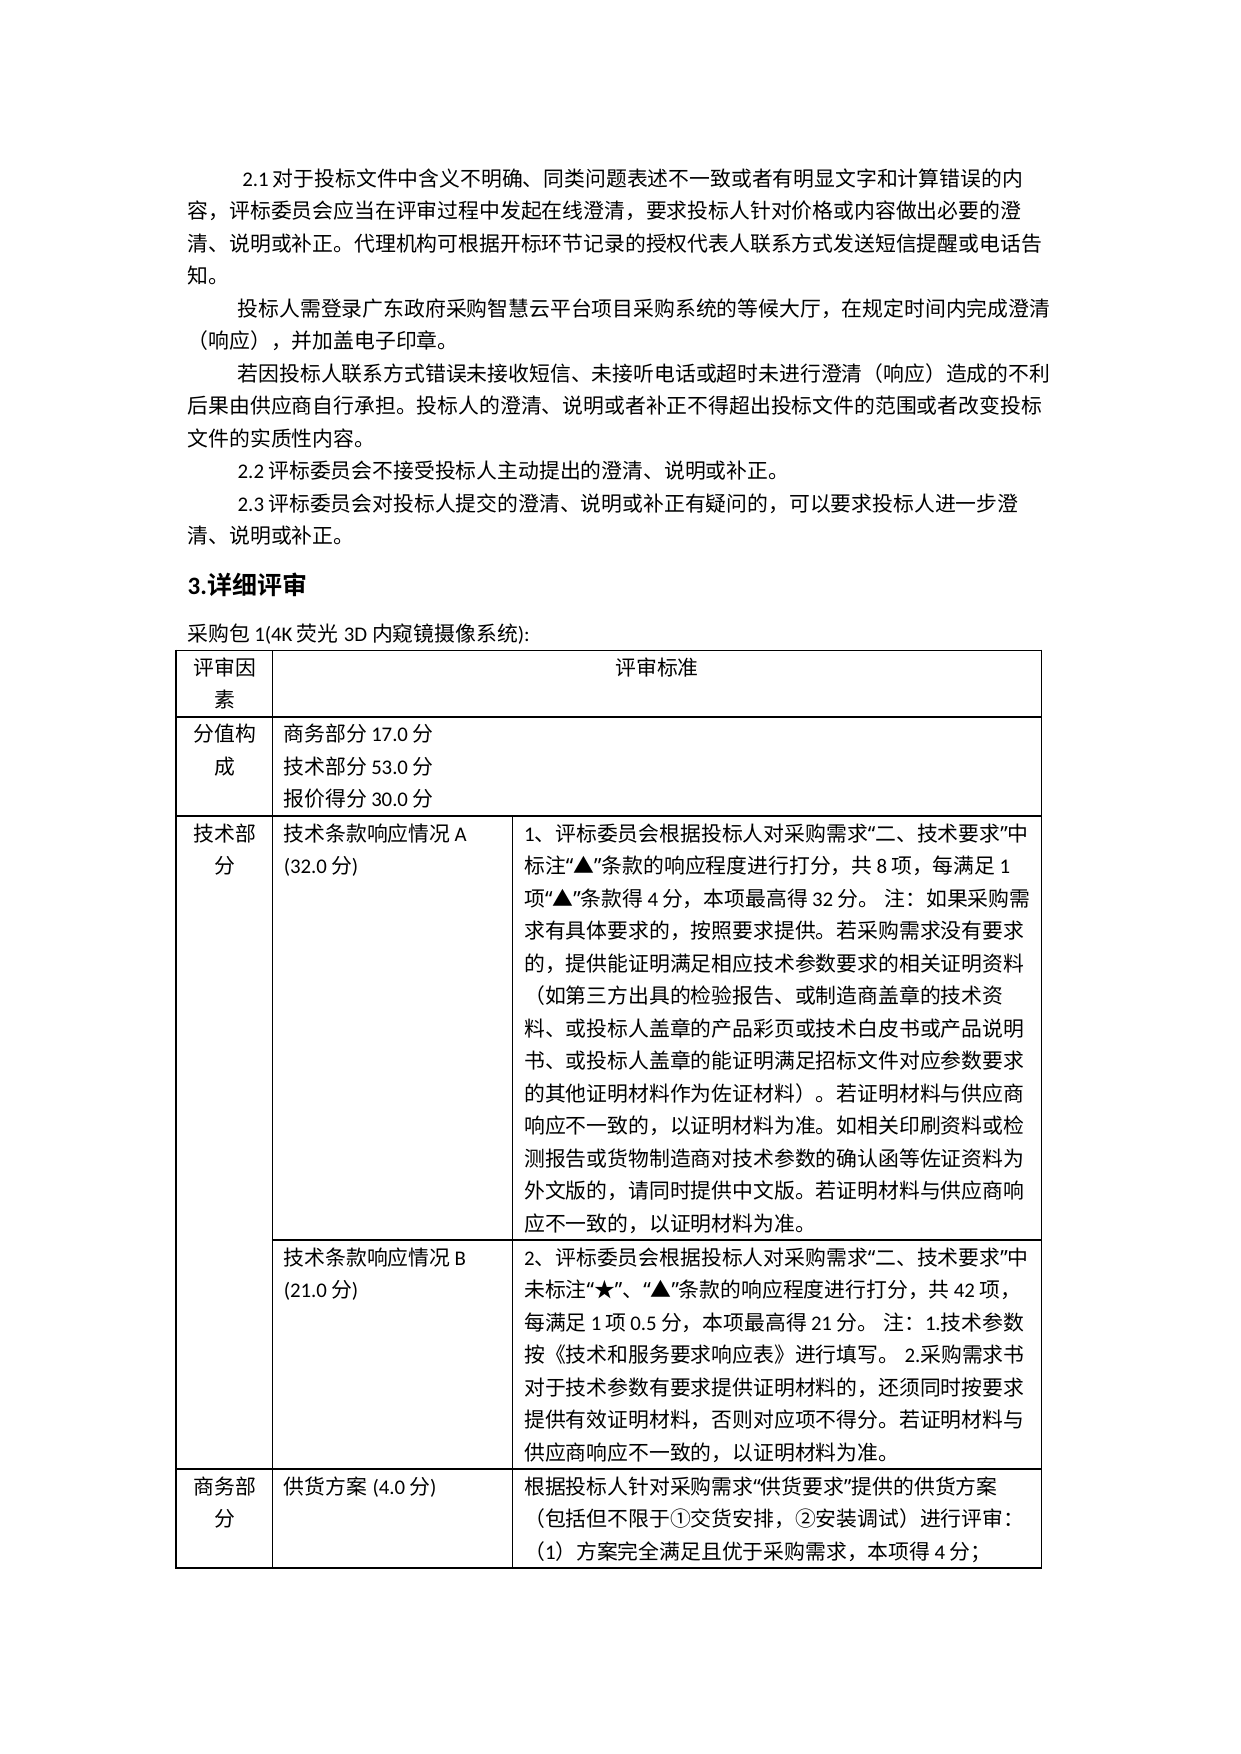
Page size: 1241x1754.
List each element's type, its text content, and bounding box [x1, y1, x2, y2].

table_header 评审因素 [177, 651, 272, 716]
table_cell 技术条款响应情况A (32.0分) [273, 817, 512, 1239]
text 若因投标人联系方式错误未接收短信、未接听电话或超时未进行澄清（响应）造成的不利后果由供应商自行承担。投标人的澄清、说明或者补正不得超出投标文件的范围或者改变投标文件的实质性内容。 [187, 357, 1053, 454]
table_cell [513, 1470, 1041, 1567]
table_cell 技术部分 [177, 817, 272, 1468]
table_cell 分值构成 [177, 718, 272, 815]
table_cell 1、评标委员会根据投标人对采购需求“二、技术要求”中标注“▲”条款的响应程度进行打分，共8项，每满足1项“▲”条款得4分，本项最高得32分。 注：如果采购需求有具体要求的，按照要求提供。若采购需求没有要求的，提供能证明满足相应技术参数要求的相关证明资料（如第三方出具的检验报告、或制造商盖章的技术资料、或投标人盖章的产品彩页或技术白皮书或产品说明书、或投标人盖章的能证明满足招标文件对应参数要求的其他证明材料作为佐证材料）。若证明材料与供应商响应不一致的，以证明材料为准。如相关印刷资料或检测报告或货物制造商对技术参数的确认函等佐证资料为外文版的，请同时提供中文版。若证明材料与供应商响应不一致的，以证明材料为准。 [513, 817, 1041, 1239]
text 采购包1(4K荧光 3D 内窥镜摄像系统): [187, 617, 1053, 649]
table_cell 商务部分 [177, 1470, 272, 1567]
table_cell 供货方案 (4.0分) [273, 1470, 512, 1567]
table_cell 2、评标委员会根据投标人对采购需求“二、技术要求”中未标注“★”、“▲”条款的响应程度进行打分，共42项，每满足1项0.5分，本项最高得21分。 注：1.技术参数按《技术和服务要求响应表》进行填写。 2.采购需求书对于技术参数有要求提供证明材料的，还须同时按要求提供有效证明材料，否则对应项不得分。若证明材料与供应商响应不一致的，以证明材料为准。 [513, 1241, 1041, 1468]
table_cell 技术条款响应情况B (21.0分) [273, 1241, 512, 1468]
text 2.1对于投标文件中含义不明确、同类问题表述不一致或者有明显文字和计算错误的内容，评标委员会应当在评审过程中发起在线澄清，要求投标人针对价格或内容做出必要的澄清、说明或补正。代理机构可根据开标环节记录的授权代表人联系方式发送短信提醒或电话告知。 [187, 162, 1053, 292]
text 投标人需登录广东政府采购智慧云平台项目采购系统的等候大厅，在规定时间内完成澄清（响应），并加盖电子印章。 [187, 292, 1053, 357]
text 2.2评标委员会不接受投标人主动提出的澄清、说明或补正。 [187, 454, 1053, 487]
table_cell 商务部分17.0分 技术部分53.0分 报价得分30.0分 [273, 718, 1041, 815]
text 2.3评标委员会对投标人提交的澄清、说明或补正有疑问的，可以要求投标人进一步澄清、说明或补正。 [187, 487, 1053, 552]
text 3.详细评审 [187, 552, 1053, 617]
table_header 评审标准 [273, 651, 1041, 716]
